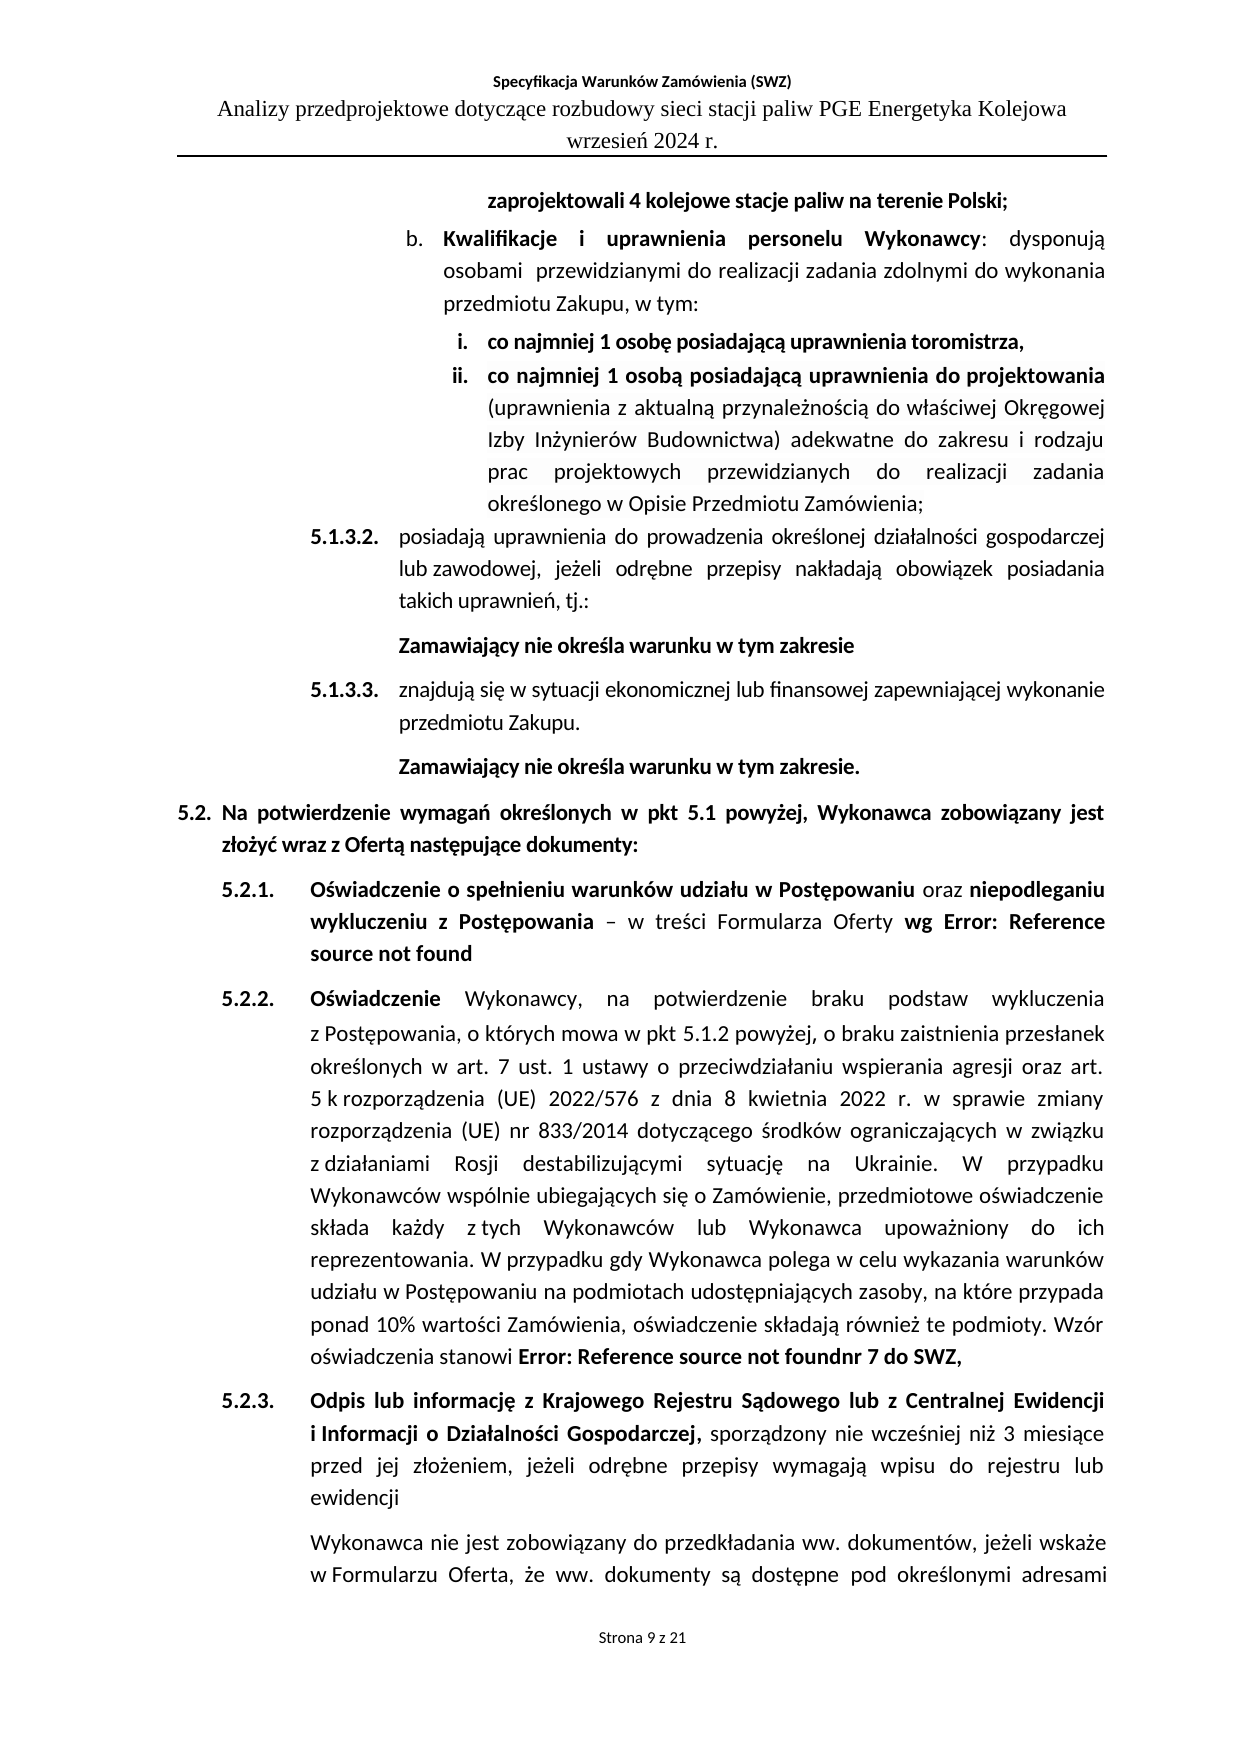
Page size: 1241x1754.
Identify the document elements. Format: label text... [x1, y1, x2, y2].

list Odpis lub informację z Krajowego Rejestru Sądowego lub z Centralnej Ewidencji i Informacji o Działalności Gospodarczej, sporządzony nie wcześniej niż 3 miesiące przed jej złożeniem, jeżeli odrębne przepisy wymagają wpisu do rejestru lub ewidencji [221, 1387, 1105, 1511]
list posiadają uprawnienia do prowadzenia określonej działalności gospodarczej lub zawodowej, jeżeli odrębne przepisy nakładają obowiązek posiadania takich uprawnień, tj.: [310, 522, 1105, 614]
list Na potwierdzenie wymagań określonych w pkt 5.1 powyżej, Wykonawca zobowiązany jest złożyć wraz z Ofertą następujące dokumenty: [177, 798, 1105, 859]
list znajdują się w sytuacji ekonomicznej lub finansowej zapewniającej wykonanie przedmiotu Zakupu. [310, 676, 1105, 736]
list Zamawiający nie określa warunku w tym zakresie [399, 631, 1105, 659]
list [468, 186, 1105, 214]
list co najmniej 1 osobę posiadającą uprawnienia toromistrza, [468, 327, 1107, 355]
list Kwalifikacje i uprawnienia personelu Wykonawcy: dysponują osobami przewidzianymi do realizacji zadania zdolnymi do wykonania przedmiotu Zakupu, w tym: [406, 224, 1105, 317]
list co najmniej 1 osobą posiadającą uprawnienia do projektowania (uprawnienia z aktualną przynależnością do właściwej Okręgowej Izby Inżynierów Budownictwa) adekwatne do zakresu i rodzaju prac projektowych przewidzianych do realizacji zadania określonego w Opisie Przedmiotu Zamówienia; [468, 361, 1105, 518]
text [177, 1528, 1107, 1588]
text Zamawiający nie określa warunku w tym zakresie. [236, 752, 1107, 780]
